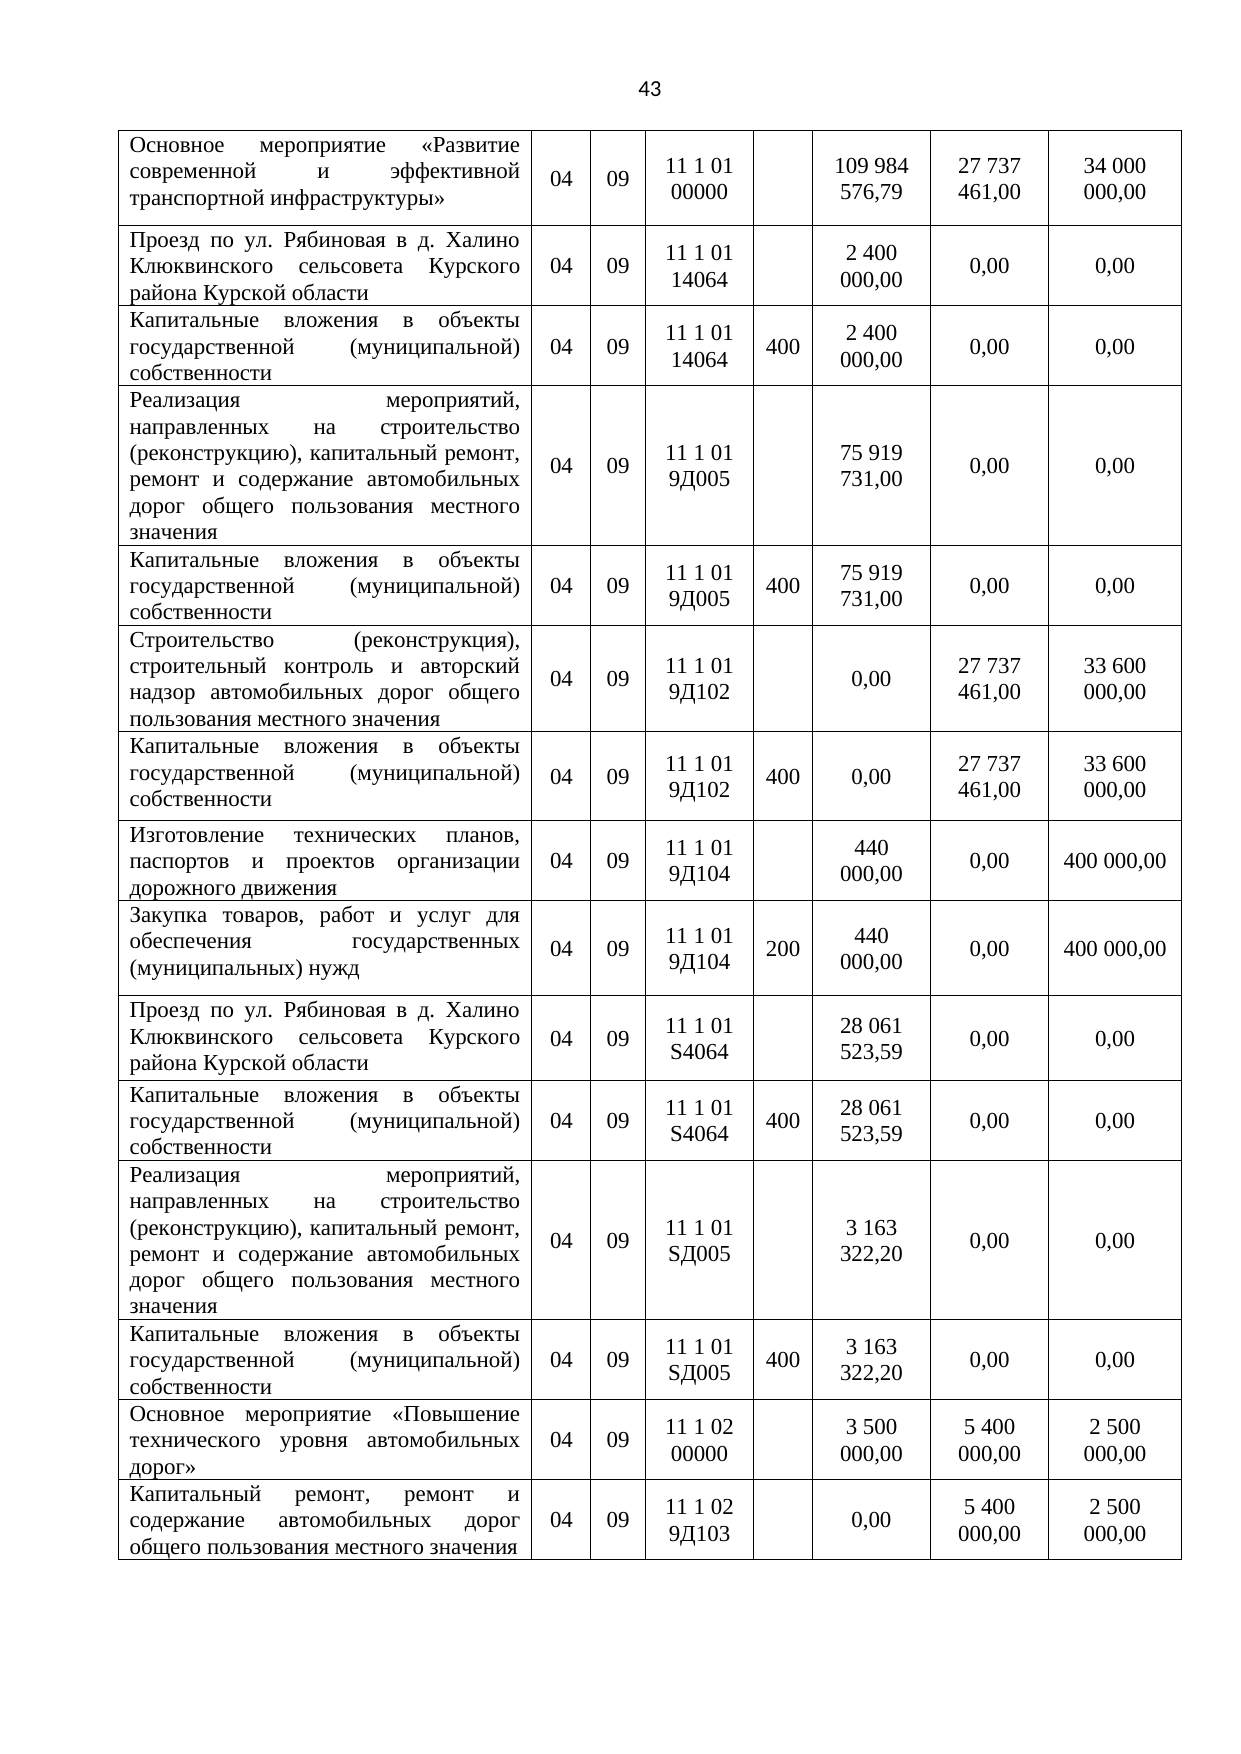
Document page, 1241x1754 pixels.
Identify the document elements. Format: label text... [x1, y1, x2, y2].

table_cell 400 [754, 732, 812, 820]
table_cell 04 [532, 1480, 590, 1559]
table_cell 09 [591, 901, 645, 995]
table_cell 09 [591, 131, 645, 225]
table_cell 2 400 000,00 [813, 226, 930, 305]
table_cell 27 737 461,00 [931, 626, 1048, 731]
table_cell 04 [532, 386, 590, 544]
table_cell 09 [591, 306, 645, 385]
table_cell 11 1 01 00000 [646, 131, 753, 225]
table_cell 09 [591, 1400, 645, 1479]
table_cell 0,00 [813, 1480, 930, 1559]
table_cell 27 737 461,00 [931, 732, 1048, 820]
table_cell 09 [591, 821, 645, 900]
table_cell 09 [591, 996, 645, 1080]
table_cell 11 1 01 S4064 [646, 996, 753, 1080]
table_cell 75 919 731,00 [813, 386, 930, 544]
table_cell 09 [591, 1480, 645, 1559]
table_cell 400 000,00 [1049, 821, 1181, 900]
table_cell 0,00 [931, 996, 1048, 1080]
table_cell 27 737 461,00 [931, 131, 1048, 225]
table_cell 04 [532, 546, 590, 625]
table_cell 400 [754, 1320, 812, 1399]
table_cell 11 1 01 9Д104 [646, 821, 753, 900]
table_cell [754, 386, 812, 544]
table_cell Проезд по ул. Рябиновая в д. Халино Клюквинского сельсовета Курского района Курской области [119, 996, 531, 1080]
table_cell Капитальные вложения в объекты государственной (муниципальной) собственности [119, 306, 531, 385]
table_cell 0,00 [931, 821, 1048, 900]
table_cell 09 [591, 732, 645, 820]
table_cell Капитальные вложения в объекты государственной (муниципальной) собственности [119, 1320, 531, 1399]
table_cell 04 [532, 306, 590, 385]
table_cell 11 1 02 9Д103 [646, 1480, 753, 1559]
table_cell 04 [532, 1400, 590, 1479]
table_cell 04 [532, 131, 590, 225]
table_cell 2 500 000,00 [1049, 1400, 1181, 1479]
table_cell 34 000 000,00 [1049, 131, 1181, 225]
table_cell 0,00 [931, 226, 1048, 305]
table_cell 0,00 [813, 732, 930, 820]
table_cell 0,00 [1049, 306, 1181, 385]
table_cell Основное мероприятие «Развитие современной и эффективной транспортной инфраструктуры» [119, 131, 531, 225]
table_cell Капитальные вложения в объекты государственной (муниципальной) собственности [119, 732, 531, 820]
table_cell Строительство (реконструкция), строительный контроль и авторский надзор автомобильных дорог общего пользования местного значения [119, 626, 531, 731]
table_cell 5 400 000,00 [931, 1400, 1048, 1479]
table_cell [754, 626, 812, 731]
table_cell 0,00 [1049, 226, 1181, 305]
table_cell 11 1 02 00000 [646, 1400, 753, 1479]
table_cell 09 [591, 1161, 645, 1319]
table_cell 04 [532, 732, 590, 820]
table_cell 400 [754, 306, 812, 385]
table_cell Реализация мероприятий, направленных на строительство (реконструкцию), капитальный ремонт, ремонт и содержание автомобильных дорог общего пользования местного значения [119, 1161, 531, 1319]
table_cell 11 1 01 9Д102 [646, 732, 753, 820]
table_cell [754, 226, 812, 305]
table_cell 28 061 523,59 [813, 996, 930, 1080]
table_cell Проезд по ул. Рябиновая в д. Халино Клюквинского сельсовета Курского района Курской области [119, 226, 531, 305]
table_cell [754, 821, 812, 900]
table_cell 0,00 [931, 1081, 1048, 1160]
table_cell 200 [754, 901, 812, 995]
table_cell 0,00 [1049, 996, 1181, 1080]
table_cell 04 [532, 1081, 590, 1160]
table_cell 28 061 523,59 [813, 1081, 930, 1160]
table_cell 09 [591, 626, 645, 731]
table_cell 0,00 [1049, 386, 1181, 544]
table_cell 400 [754, 1081, 812, 1160]
table_cell 0,00 [931, 1161, 1048, 1319]
table_cell [754, 1161, 812, 1319]
table_cell 0,00 [1049, 546, 1181, 625]
table_cell 0,00 [931, 306, 1048, 385]
table_cell 440 000,00 [813, 901, 930, 995]
table_cell 3 500 000,00 [813, 1400, 930, 1479]
table_cell 2 400 000,00 [813, 306, 930, 385]
table_cell 09 [591, 226, 645, 305]
table_cell 04 [532, 226, 590, 305]
table_cell [754, 996, 812, 1080]
table_cell Капитальный ремонт, ремонт и содержание автомобильных дорог общего пользования местного значения [119, 1480, 531, 1559]
table_cell 09 [591, 1320, 645, 1399]
table_cell [754, 1400, 812, 1479]
table_cell 440 000,00 [813, 821, 930, 900]
table_cell 0,00 [931, 901, 1048, 995]
table_cell 2 500 000,00 [1049, 1480, 1181, 1559]
table_cell 11 1 01 9Д005 [646, 546, 753, 625]
table_cell [754, 131, 812, 225]
table_cell 0,00 [1049, 1081, 1181, 1160]
table_cell 04 [532, 996, 590, 1080]
table_cell 11 1 01 SД005 [646, 1320, 753, 1399]
table_cell Основное мероприятие «Повышение технического уровня автомобильных дорог» [119, 1400, 531, 1479]
table_cell 109 984 576,79 [813, 131, 930, 225]
table_cell Реализация мероприятий, направленных на строительство (реконструкцию), капитальный ремонт, ремонт и содержание автомобильных дорог общего пользования местного значения [119, 386, 531, 544]
table_cell 04 [532, 1320, 590, 1399]
table_cell Закупка товаров, работ и услуг для обеспечения государственных (муниципальных) нужд [119, 901, 531, 995]
table_cell Капитальные вложения в объекты государственной (муниципальной) собственности [119, 1081, 531, 1160]
table_cell 11 1 01 S4064 [646, 1081, 753, 1160]
table_cell 09 [591, 386, 645, 544]
table_cell 11 1 01 14064 [646, 306, 753, 385]
table_cell [754, 1480, 812, 1559]
table_cell 33 600 000,00 [1049, 732, 1181, 820]
table_cell 3 163 322,20 [813, 1161, 930, 1319]
table_cell 09 [591, 546, 645, 625]
table_cell 0,00 [931, 386, 1048, 544]
table_cell 04 [532, 626, 590, 731]
table_cell 3 163 322,20 [813, 1320, 930, 1399]
table_cell 11 1 01 14064 [646, 226, 753, 305]
table_cell 04 [532, 901, 590, 995]
table_cell 0,00 [931, 546, 1048, 625]
table_cell 400 [754, 546, 812, 625]
table_cell 0,00 [813, 626, 930, 731]
table_cell 11 1 01 SД005 [646, 1161, 753, 1319]
table_cell 5 400 000,00 [931, 1480, 1048, 1559]
table_cell 11 1 01 9Д005 [646, 386, 753, 544]
table_cell 04 [532, 821, 590, 900]
table_cell Изготовление технических планов, паспортов и проектов организации дорожного движения [119, 821, 531, 900]
table_cell 75 919 731,00 [813, 546, 930, 625]
table_cell 09 [591, 1081, 645, 1160]
table_cell 0,00 [1049, 1320, 1181, 1399]
table_cell 33 600 000,00 [1049, 626, 1181, 731]
table_cell 04 [532, 1161, 590, 1319]
table_cell Капитальные вложения в объекты государственной (муниципальной) собственности [119, 546, 531, 625]
table_cell 0,00 [931, 1320, 1048, 1399]
table_cell 11 1 01 9Д102 [646, 626, 753, 731]
table_cell 400 000,00 [1049, 901, 1181, 995]
table_cell 11 1 01 9Д104 [646, 901, 753, 995]
table_cell 0,00 [1049, 1161, 1181, 1319]
